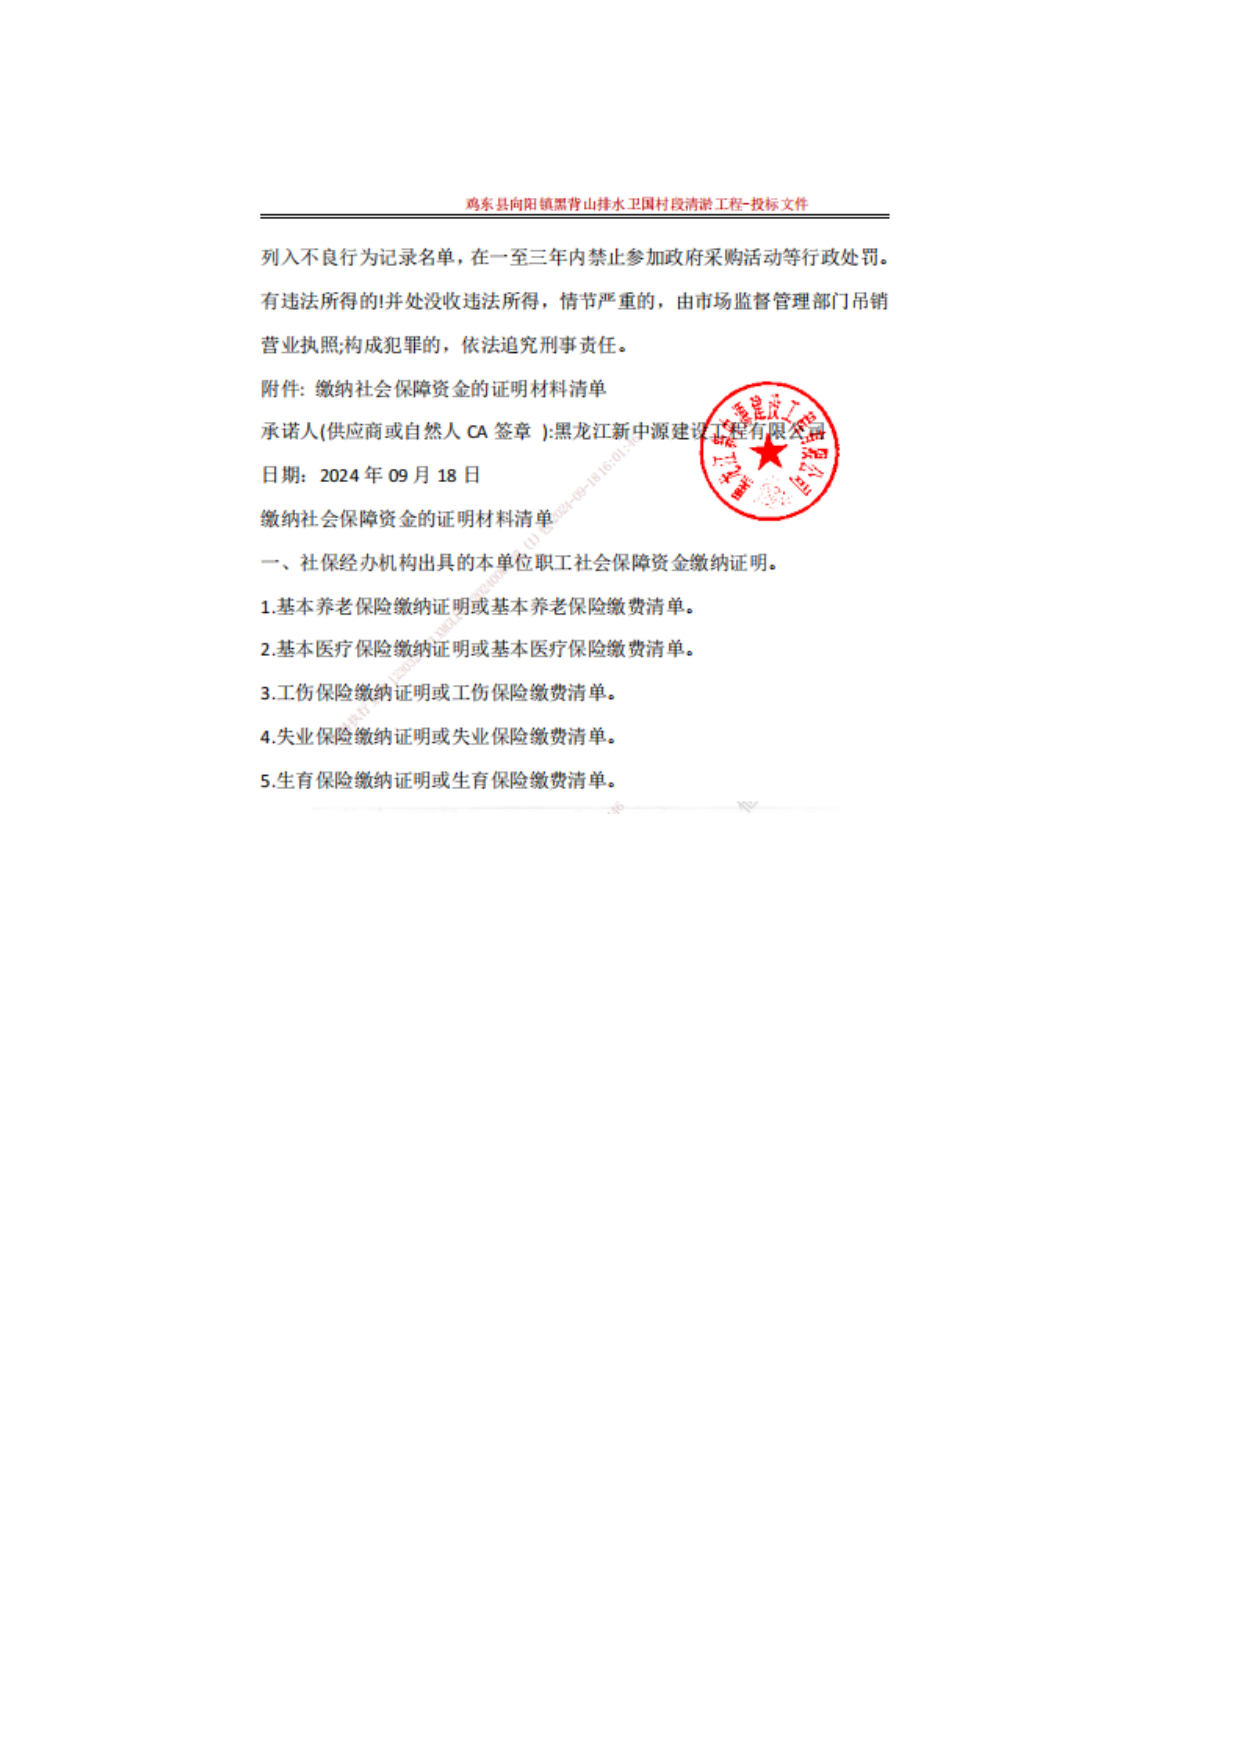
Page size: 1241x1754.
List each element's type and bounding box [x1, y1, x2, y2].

picture [187, 162, 976, 814]
